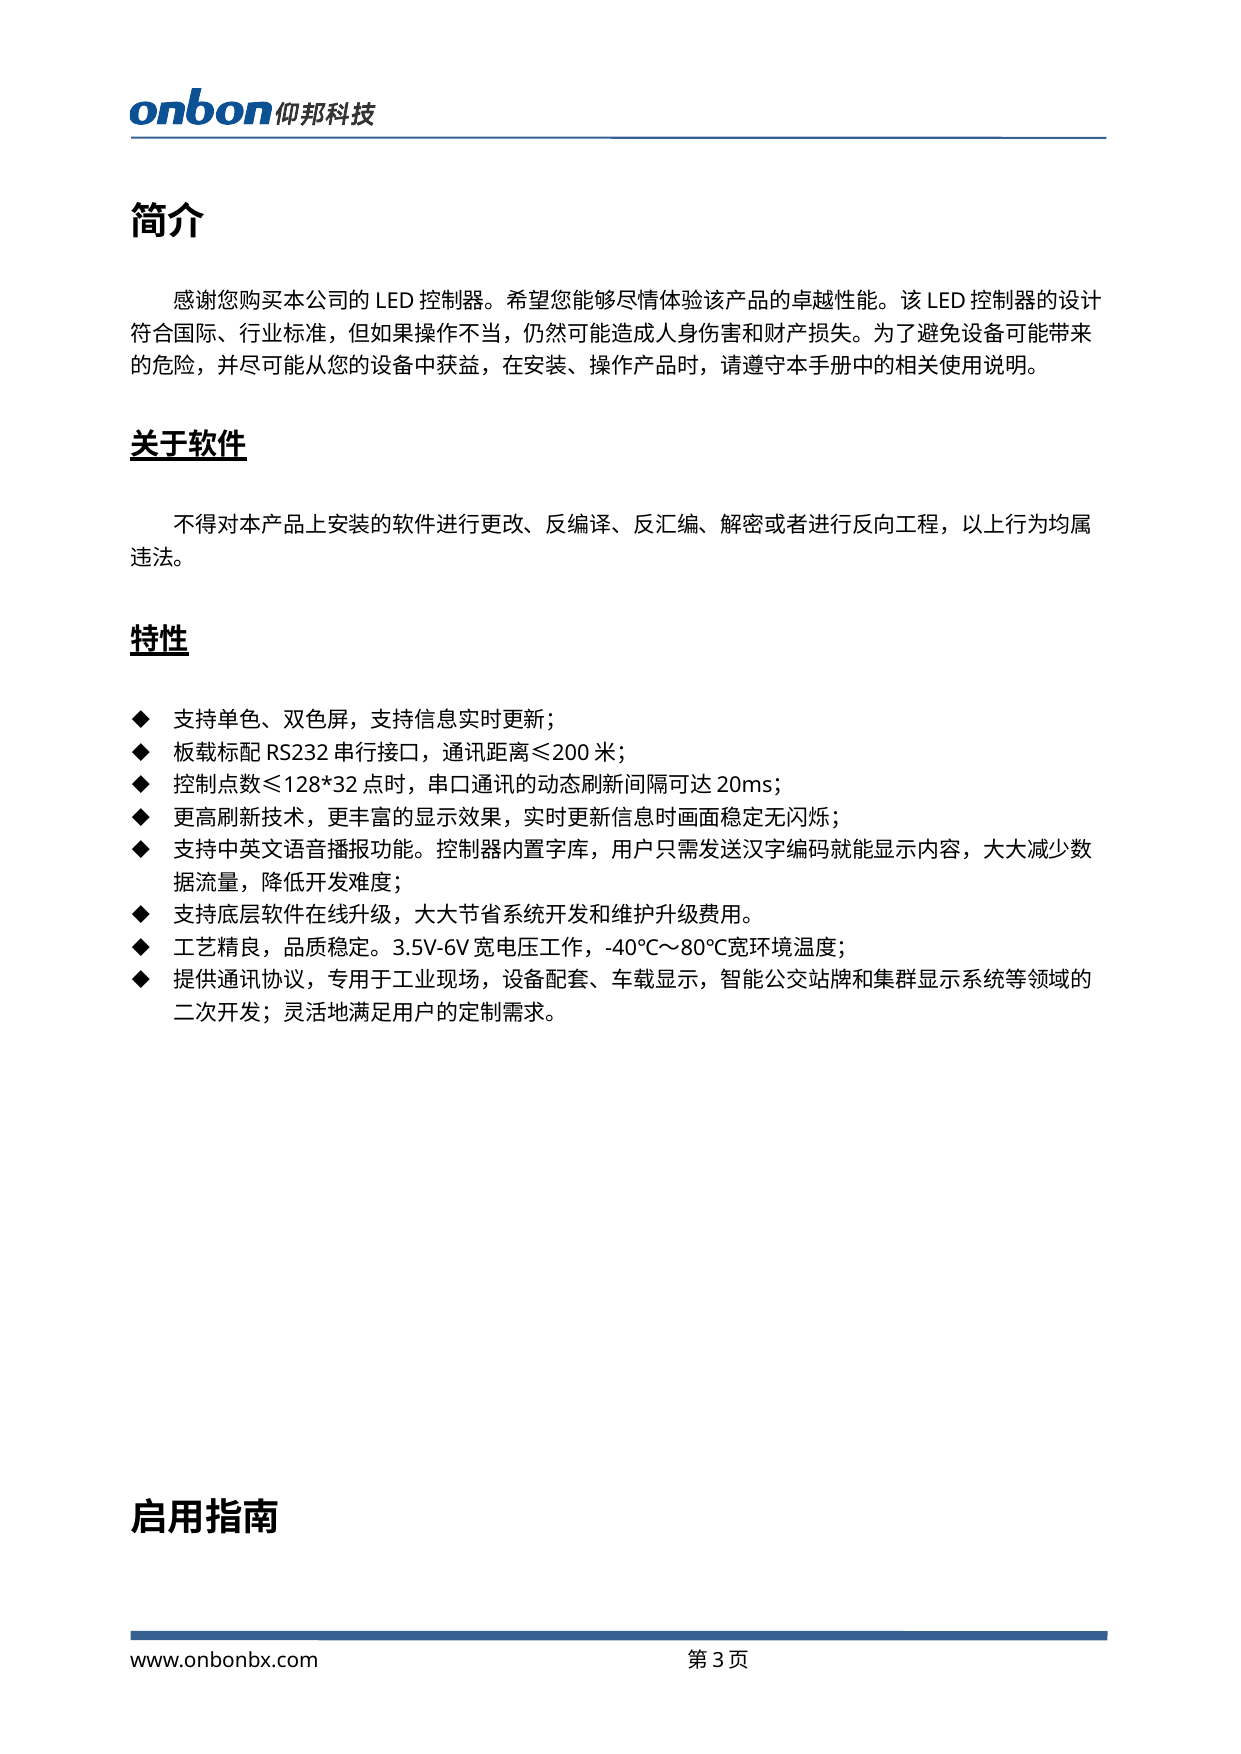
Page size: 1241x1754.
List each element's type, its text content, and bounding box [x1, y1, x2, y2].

list 提供通讯协议，专用于工业现场，设备配套、车载显示，智能公交站牌和集群显示系统等领域的二次开发；灵活地满足用户的定制需求。 [130, 962, 1110, 1027]
text 不得对本产品上安装的软件进行更改、反编译、反汇编、解密或者进行反向工程，以上行为均属违法。 [130, 507, 1110, 572]
picture [129, 88, 376, 126]
list 控制点数≤128*32点时，串口通讯的动态刷新间隔可达20ms； [130, 767, 1110, 799]
text 关于软件 [130, 409, 1110, 474]
list 支持中英文语音播报功能。控制器内置字库，用户只需发送汉字编码就能显示内容，大大减少数据流量，降低开发难度； [130, 832, 1110, 897]
text 简介 [130, 185, 1110, 250]
text 启用指南 [130, 1482, 1110, 1547]
text 感谢您购买本公司的LED控制器。希望您能够尽情体验该产品的卓越性能。该LED控制器的设计符合国际、行业标准，但如果操作不当，仍然可能造成人身伤害和财产损失。为了避免设备可能带来的危险，并尽可能从您的设备中获益，在安装、操作产品时，请遵守本手册中的相关使用说明。 [130, 283, 1110, 380]
list 板载标配RS232串行接口，通讯距离≤200米； [130, 734, 1110, 767]
list 支持底层软件在线升级，大大节省系统开发和维护升级费用。 [130, 897, 1110, 929]
list 支持单色、双色屏，支持信息实时更新； [130, 702, 1110, 734]
text 特性 [130, 604, 1110, 669]
list 工艺精良，品质稳定。3.5V-6V宽电压工作，-40℃～80℃宽环境温度； [130, 929, 1110, 962]
list 更高刷新技术，更丰富的显示效果，实时更新信息时画面稳定无闪烁； [130, 799, 1110, 832]
